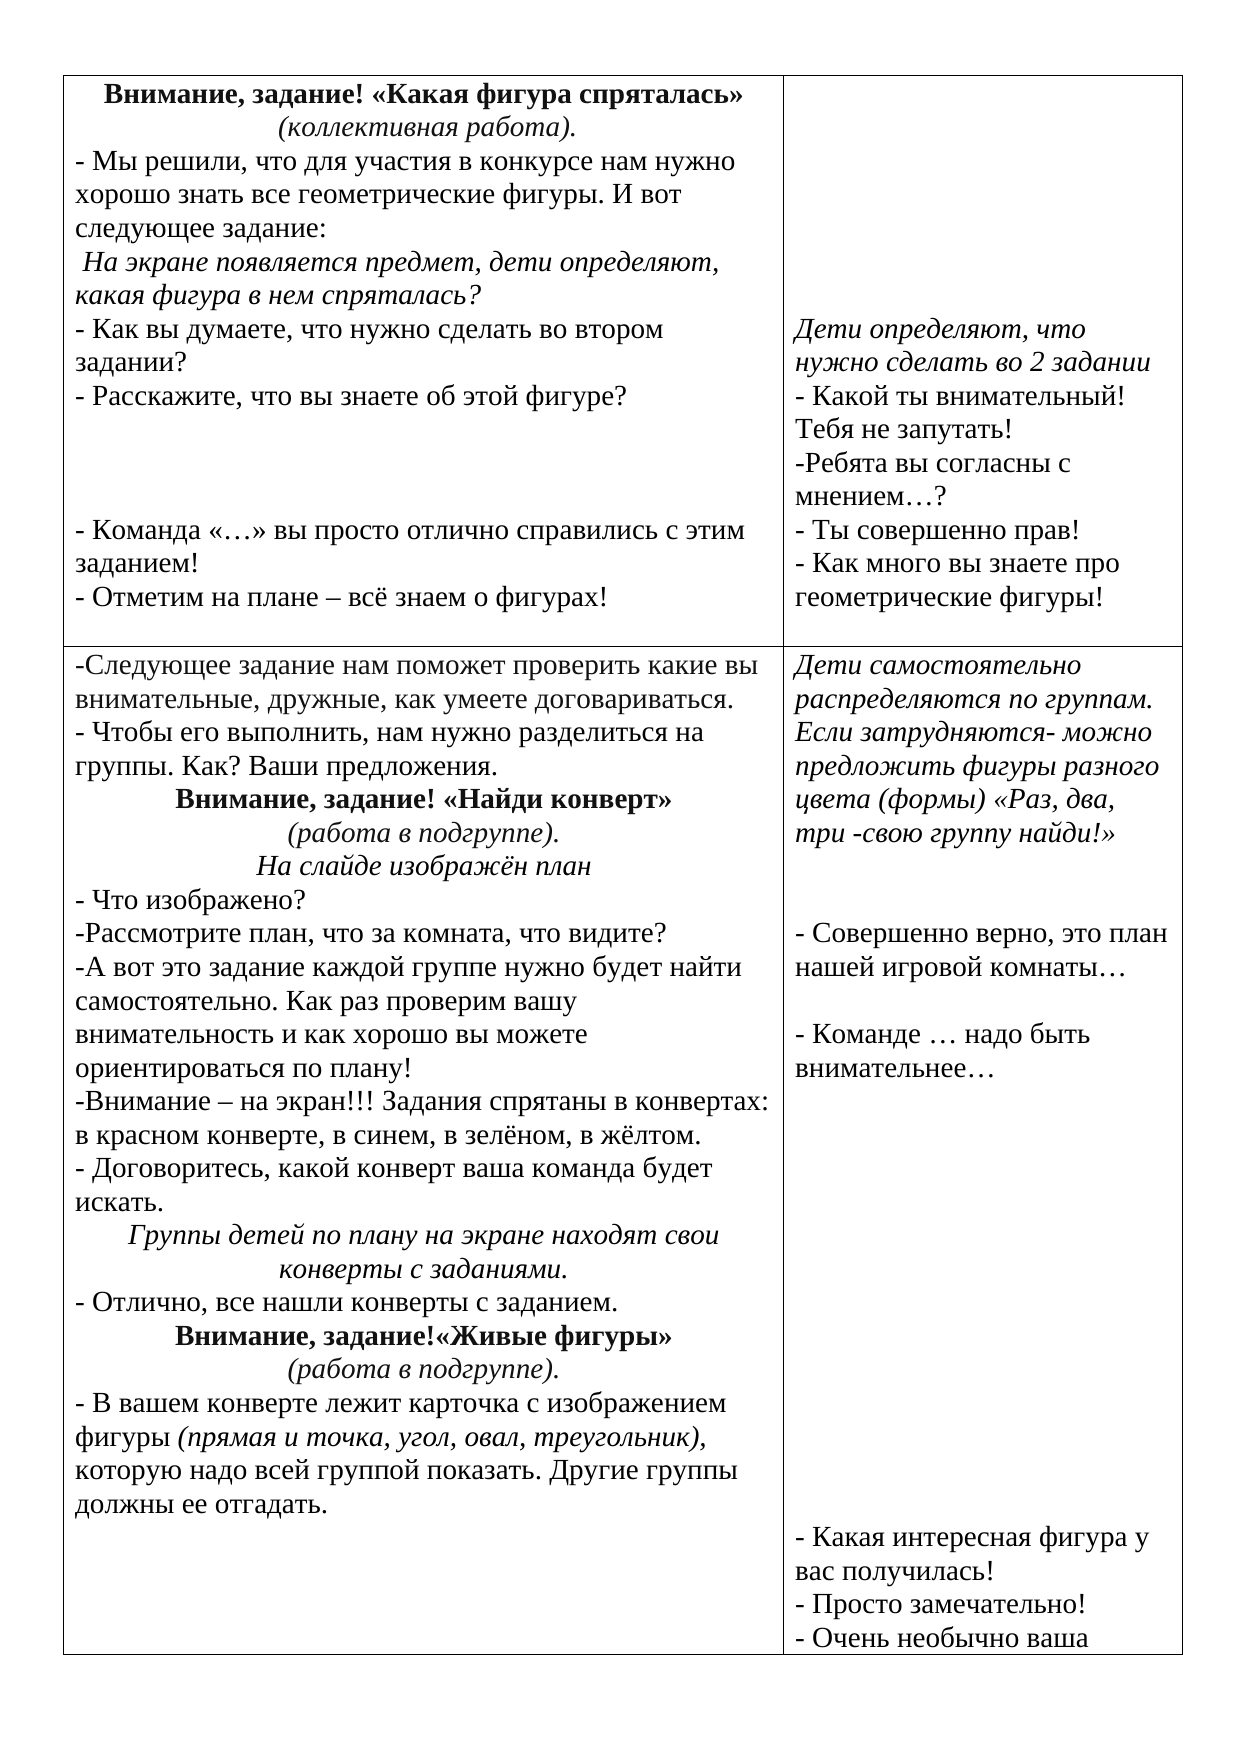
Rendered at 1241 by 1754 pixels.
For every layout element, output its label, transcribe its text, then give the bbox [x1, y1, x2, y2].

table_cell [64, 647, 783, 1653]
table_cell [784, 647, 1182, 1653]
table_cell Дети определяют, что нужно сделать во 2 задании - Какой ты внимательный! Тебя не запутать! -Ребята вы согласны с мнением…? - Ты совершенно прав! - Как много вы знаете про геометрические фигуры! [784, 76, 1182, 646]
table_cell Внимание, задание! «Какая фигура спряталась» (коллективная работа). - Мы решили, что для участия в конкурсе нам нужно хорошо знать все геометрические фигуры. И вот следующее задание: На экране появляется предмет, дети определяют, какая фигура в нем спряталась? - Как вы думаете, что нужно сделать во втором задании? - Расскажите, что вы знаете об этой фигуре? - Команда «…» вы просто отлично справились с этим заданием! - Отметим на плане – всё знаем о фигурах! [64, 76, 783, 646]
